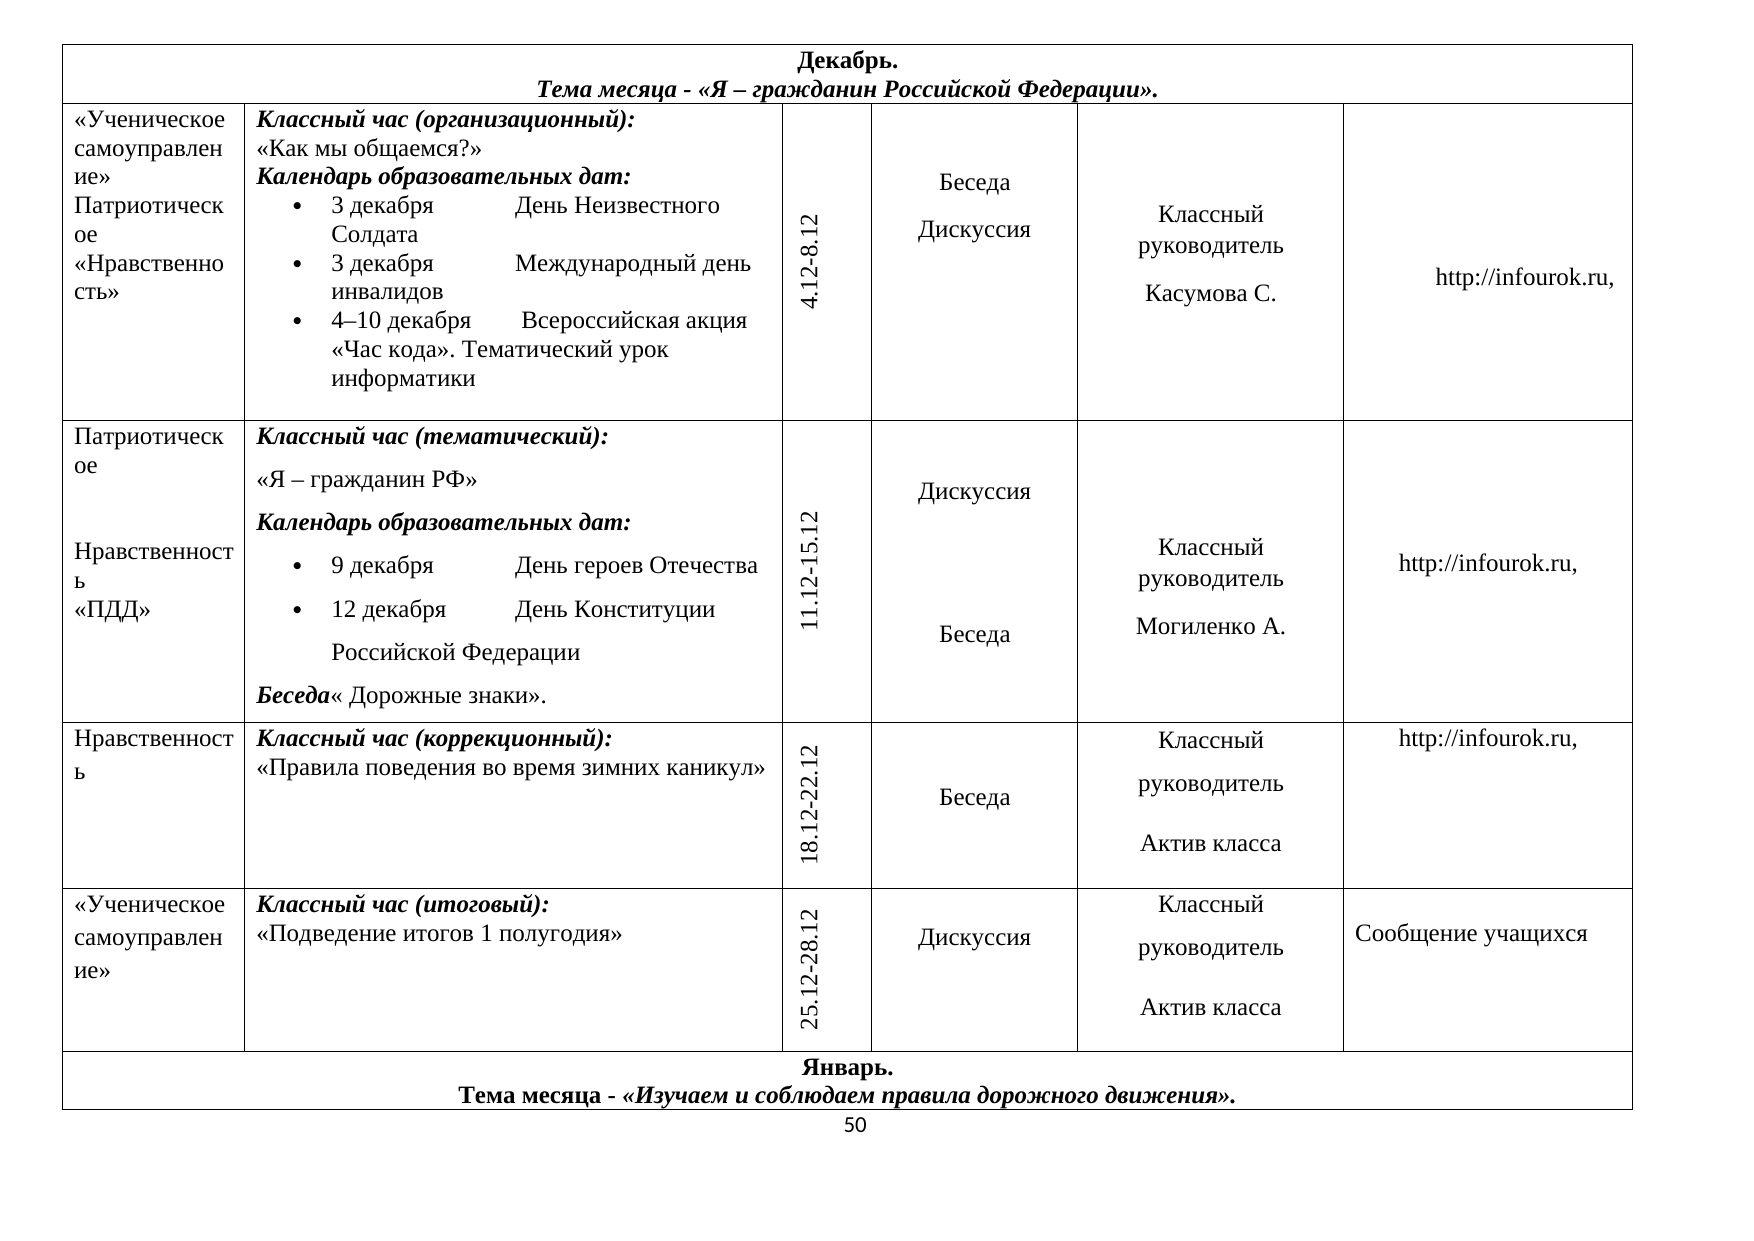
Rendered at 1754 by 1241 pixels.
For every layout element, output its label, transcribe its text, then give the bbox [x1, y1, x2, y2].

table_cell 25.12-28.12 [783, 889, 871, 1051]
table_cell Патриотическое Нравственность «ПДД» [63, 421, 244, 722]
table_cell Классный руководитель Актив класса [1078, 889, 1343, 1051]
table_cell Дискуссия Беседа [872, 421, 1077, 722]
table_cell http://infourok.ru, [1344, 723, 1632, 888]
table_cell 4.12-8.12 [783, 104, 871, 420]
table_cell 18.12-22.12 [783, 723, 871, 888]
table_cell Классный час (коррекционный): «Правила поведения во время зимних каникул» [245, 723, 782, 888]
table_cell http://infourok.ru, [1344, 421, 1632, 722]
table_cell 11.12-15.12 [783, 421, 871, 722]
table_cell Беседа Дискуссия [872, 104, 1077, 420]
table_cell Классный час (итоговый): «Подведение итогов 1 полугодия» [245, 889, 782, 1051]
table_cell http://infourok.ru, [1344, 104, 1632, 420]
table_cell Декабрь. Тема месяца - «Я – гражданин Российской Федерации». [63, 45, 1632, 103]
table_cell Сообщение учащихся [1344, 889, 1632, 1051]
table_cell Беседа [872, 723, 1077, 888]
table_cell Классный час (тематический): «Я – гражданин РФ» Календарь образовательных дат: 9 декабря День героев Отечества 12 декабря День Конституции Российской Федерации Беседа« Дорожные знаки». [245, 421, 782, 722]
table_cell Классный руководитель Актив класса [1078, 723, 1343, 888]
table_cell Нравственность [63, 723, 244, 888]
table_cell Дискуссия [872, 889, 1077, 1051]
table_cell Классный час (организационный): «Как мы общаемся?» Календарь образовательных дат: 3 декабря День Неизвестного Солдата 3 декабря Международный день инвалидов 4–10 декабря Всероссийская акция «Час кода». Тематический урок информатики [245, 104, 782, 420]
table_cell Январь. Тема месяца - «Изучаем и соблюдаем правила дорожного движения». [63, 1052, 1632, 1109]
table_cell Классный руководитель Касумова С. [1078, 104, 1343, 420]
table_cell «Ученическое самоуправление» Патриотическое «Нравственность» [63, 104, 244, 420]
table_cell «Ученическое самоуправление» [63, 889, 244, 1051]
table_cell Классный руководитель Могиленко А. [1078, 421, 1343, 722]
